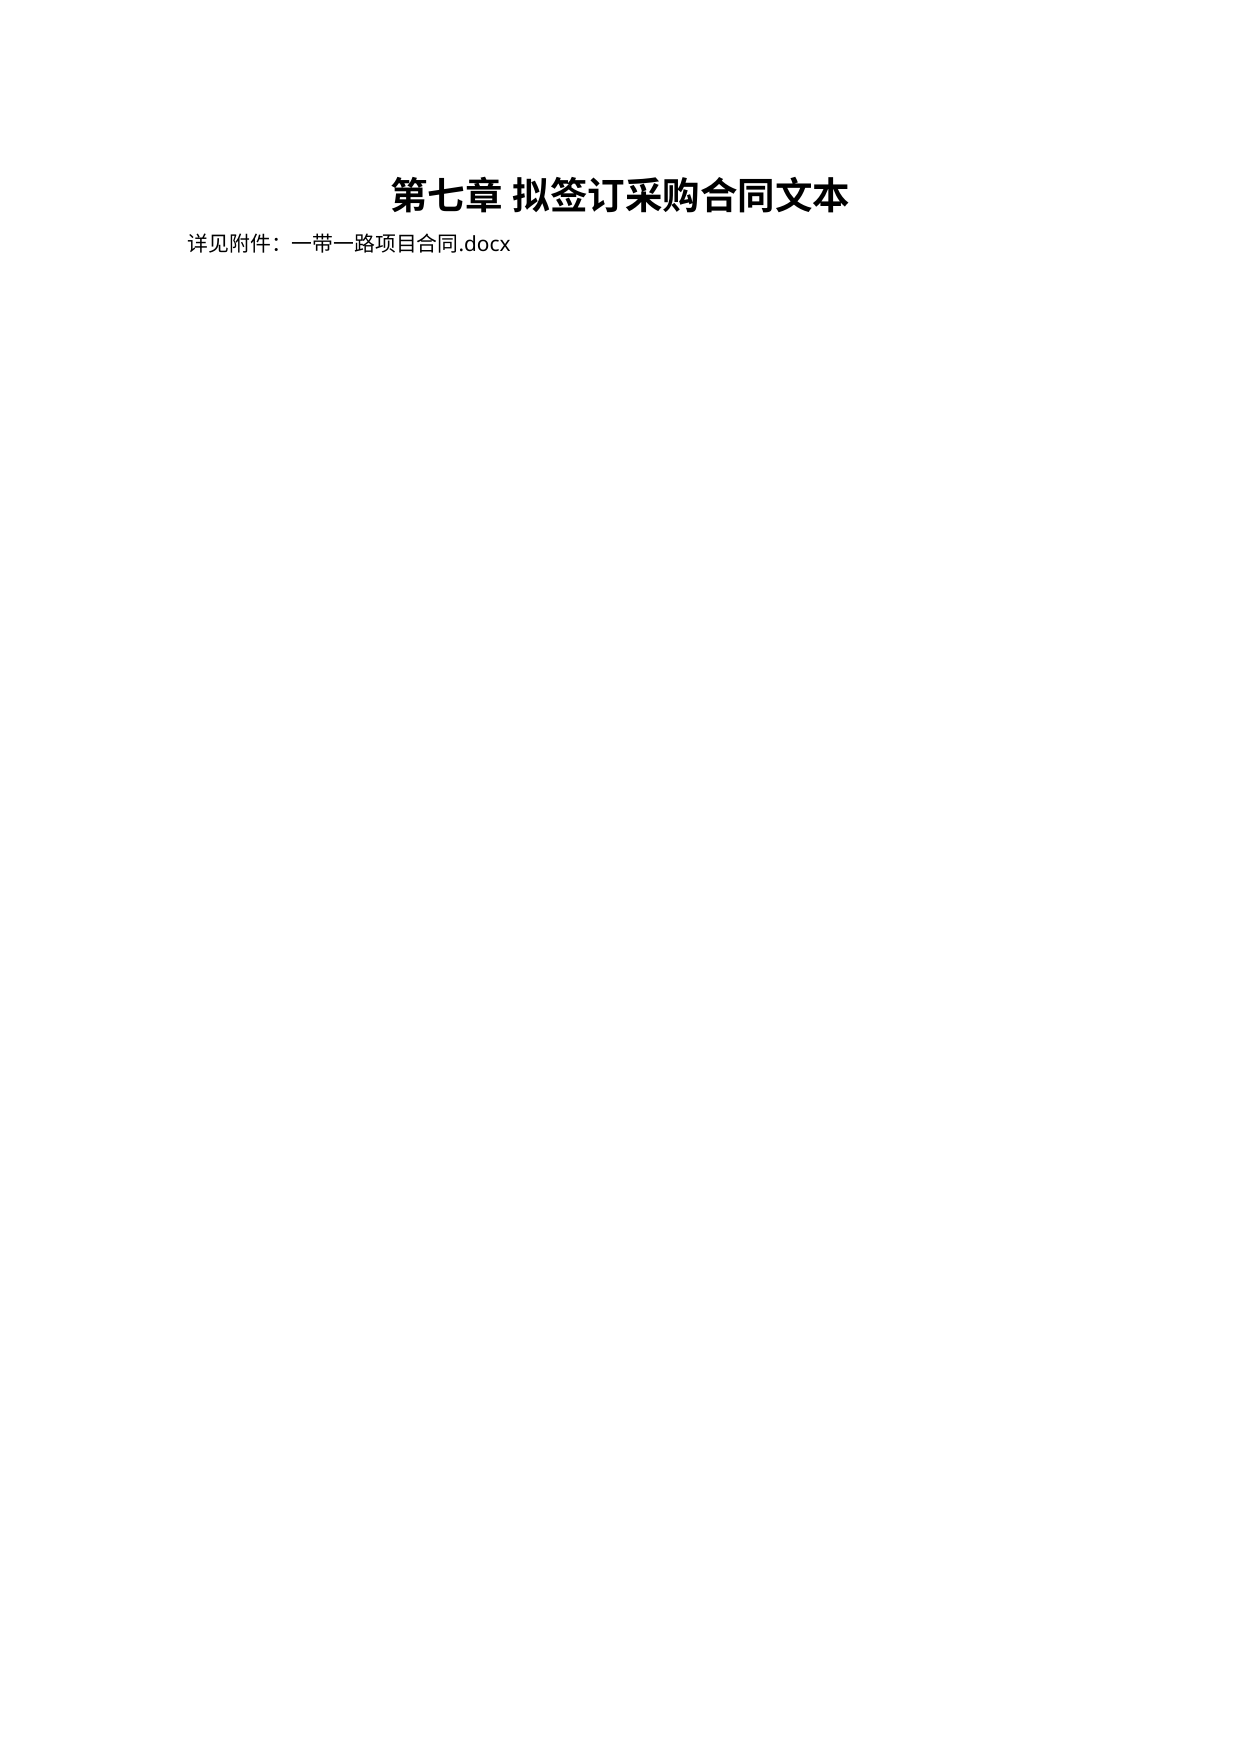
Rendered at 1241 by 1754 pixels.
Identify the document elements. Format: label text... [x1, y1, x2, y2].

text 第七章 拟签订采购合同文本 [187, 162, 1053, 227]
text 详见附件：一带一路项目合同.docx [187, 227, 1053, 259]
